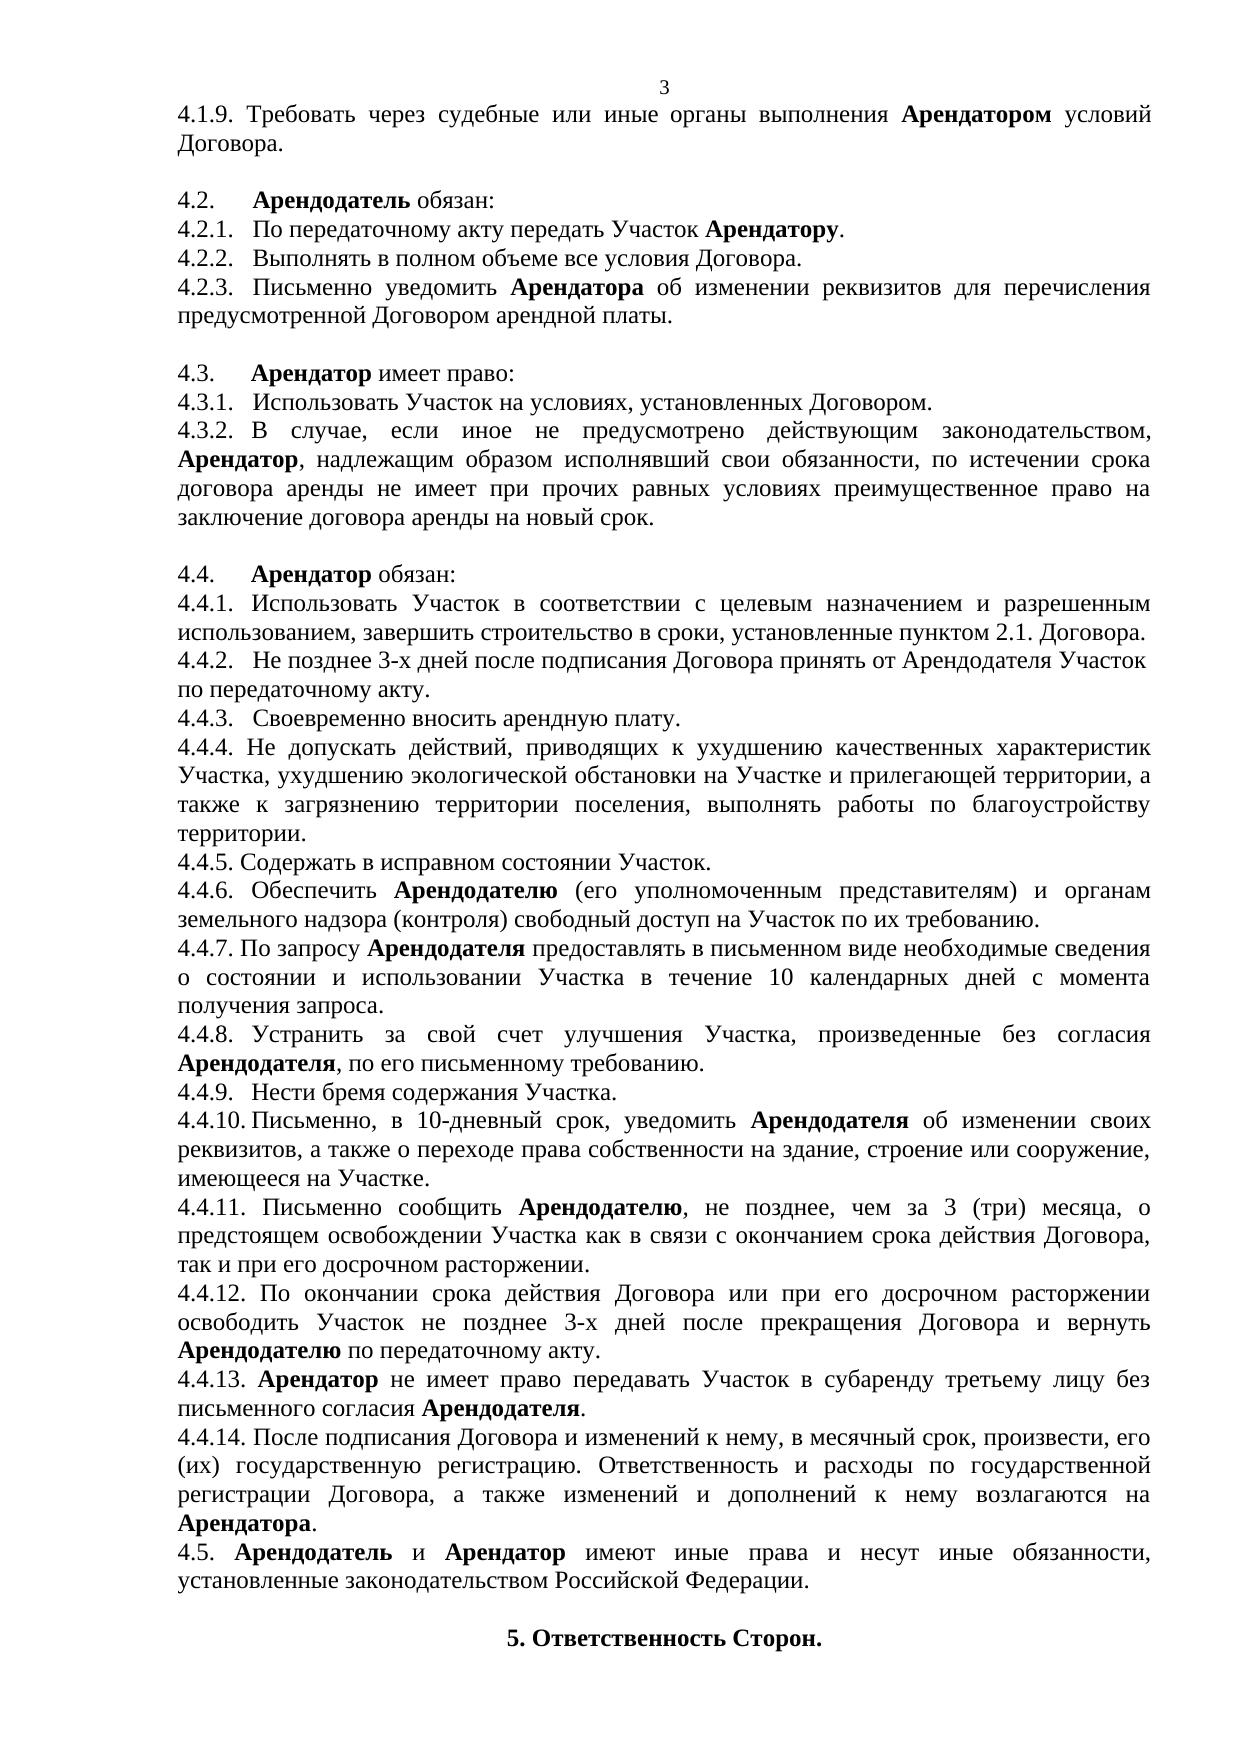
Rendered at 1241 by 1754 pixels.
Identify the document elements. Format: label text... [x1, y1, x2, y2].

list Письменно уведомить Арендатора об изменении реквизитов для перечисления предусмотренной Договором арендной платы. [177, 272, 1152, 329]
text 4.4.12. По окончании срока действия Договора или при его досрочном расторжении освободить Участок не позднее 3-х дней после прекращения Договора и вернуть Арендодателю по передаточному акту. [177, 1278, 1152, 1364]
text 4.4.9. Нести бремя содержания Участка. [177, 1077, 1152, 1105]
list Арендатор имеет право: [177, 358, 1152, 387]
list Арендатор обязан: [177, 559, 1152, 588]
text по передаточному акту. [177, 674, 1152, 703]
text 5. Ответственность Сторон. [177, 1623, 1152, 1652]
list По передаточному акту передать Участок Арендатору. [177, 214, 1152, 243]
text 4.3.2. В случае, если иное не предусмотрено действующим законодательством, Арендатор, надлежащим образом исполнявший свои обязанности, по истечении срока договора аренды не имеет при прочих равных условиях преимущественное право на заключение договора аренды на новый срок. [177, 415, 1152, 530]
list Арендодатель обязан: [177, 185, 1152, 214]
list Выполнять в полном объеме все условия Договора. [177, 243, 1152, 272]
text 4.4.11. Письменно сообщить Арендодателю, не позднее, чем за 3 (три) месяца, о предстоящем освобождении Участка как в связи с окончанием срока действия Договора, так и при его досрочном расторжении. [177, 1192, 1152, 1278]
text 4.4.14. После подписания Договора и изменений к нему, в месячный срок, произвести, его (их) государственную регистрацию. Ответственность и расходы по государственной регистрации Договора, а также изменений и дополнений к нему возлагаются на Арендатора. [177, 1422, 1152, 1537]
list Своевременно вносить арендную плату. [177, 703, 1152, 732]
text 4.4.8. Устранить за свой счет улучшения Участка, произведенные без согласия Арендодателя, по его письменному требованию. [177, 1019, 1152, 1077]
list Не позднее 3-х дней после подписания Договора принять от Арендодателя Участок [177, 645, 1152, 674]
list Использовать Участок на условиях, установленных Договором. [177, 387, 1152, 415]
text 4.5. Арендодатель и Арендатор имеют иные права и несут иные обязанности, установленные законодательством Российской Федерации. [177, 1537, 1152, 1594]
text 4.4.7. По запросу Арендодателя предоставлять в письменном виде необходимые сведения о состоянии и использовании Участка в течение 10 календарных дней с момента получения запроса. [177, 933, 1152, 1019]
text 4.4.13. Арендатор не имеет право передавать Участок в субаренду третьему лицу без письменного согласия Арендодателя. [177, 1364, 1152, 1422]
text 4.4.5. Содержать в исправном состоянии Участок. [177, 847, 1152, 875]
text 4.4.6. Обеспечить Арендодателю (его уполномоченным представителям) и органам земельного надзора (контроля) свободный доступ на Участок по их требованию. [177, 875, 1152, 933]
text 4.4.10. Письменно, в 10-дневный срок, уведомить Арендодателя об изменении своих реквизитов, а также о переходе права собственности на здание, строение или сооружение, имеющееся на Участке. [177, 1105, 1152, 1192]
text 4.4.4. Не допускать действий, приводящих к ухудшению качественных характеристик Участка, ухудшению экологической обстановки на Участке и прилегающей территории, а также к загрязнению территории поселения, выполнять работы по благоустройству территории. [177, 732, 1152, 847]
text 4.4.1. Использовать Участок в соответствии с целевым назначением и разрешенным использованием, завершить строительство в сроки, установленные пунктом 2.1. Договора. [177, 588, 1152, 645]
text 4.1.9. Требовать через судебные или иные органы выполнения Арендатором условий Договора. [177, 99, 1152, 157]
